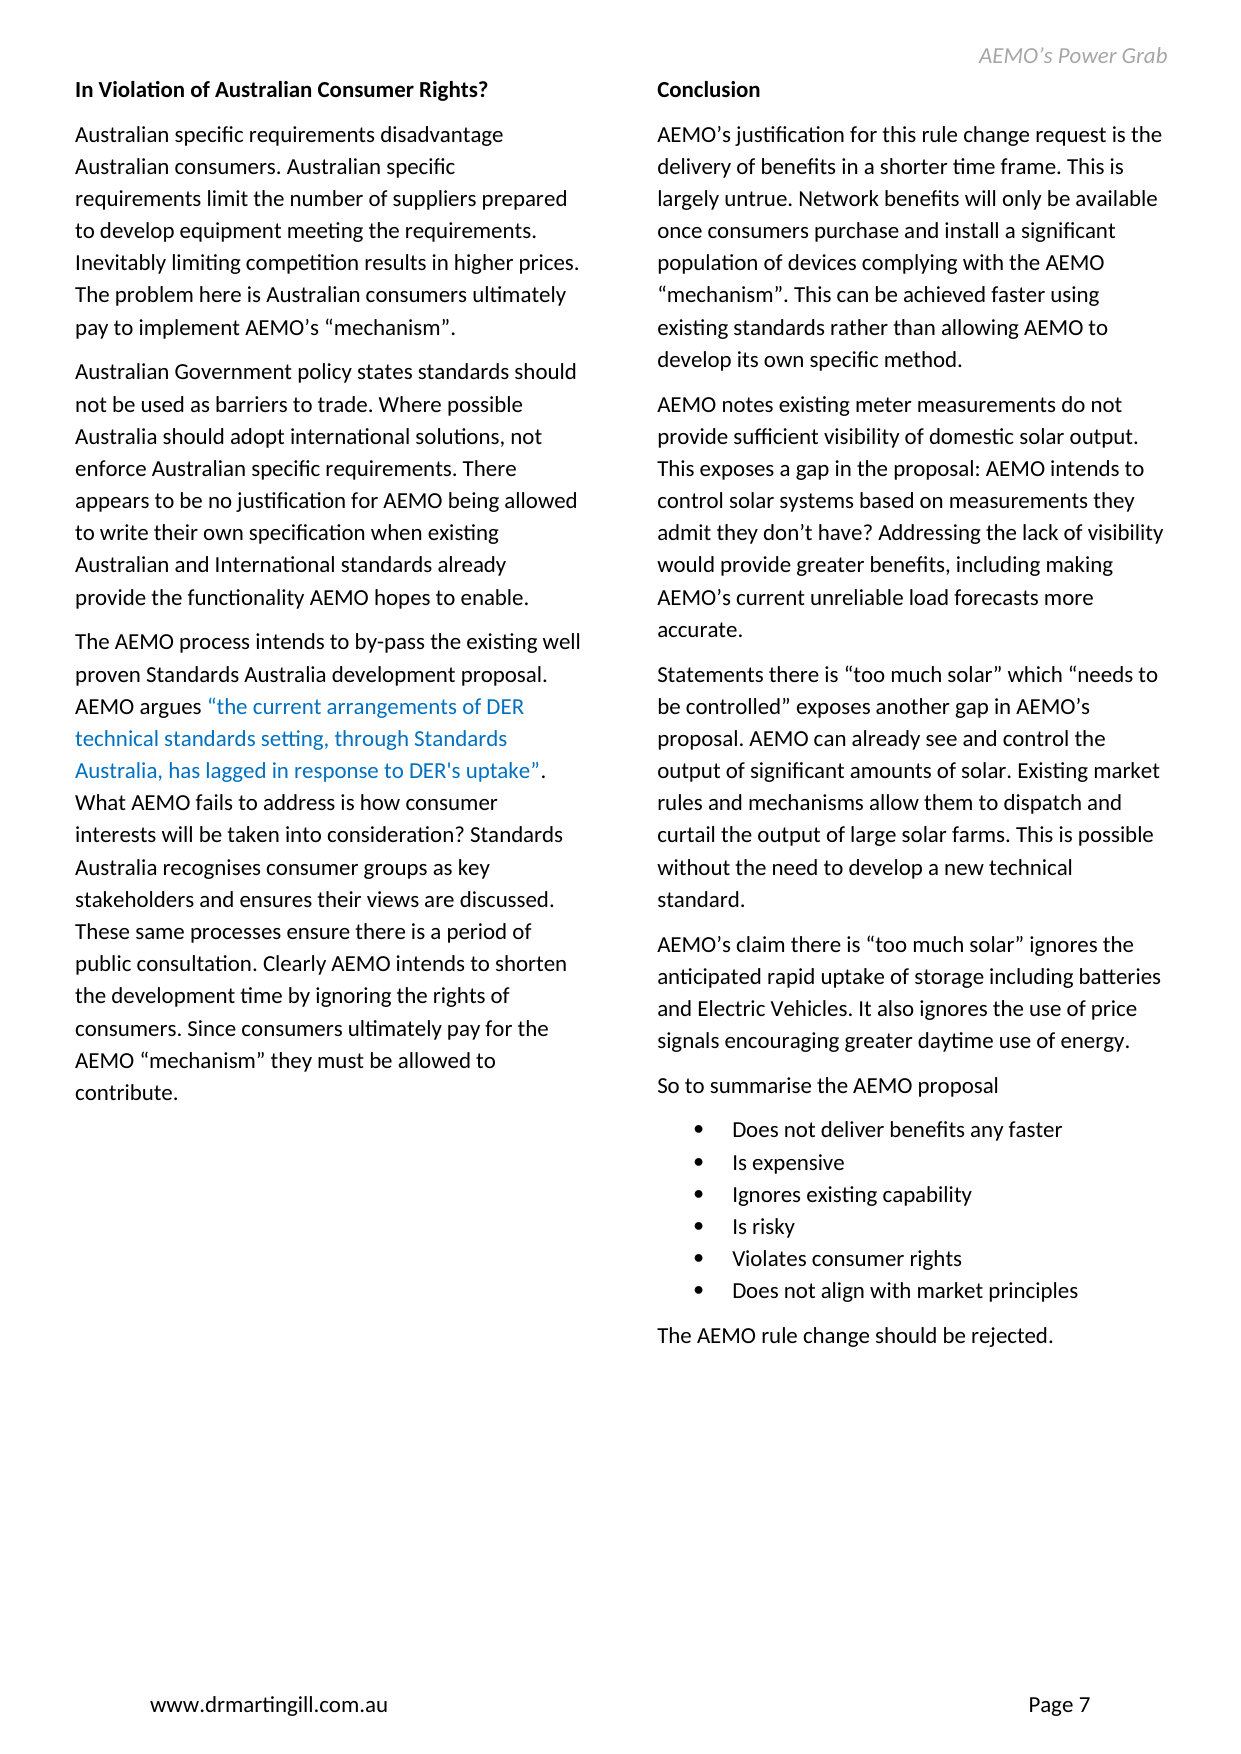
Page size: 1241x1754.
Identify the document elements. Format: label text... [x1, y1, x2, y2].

text The AEMO rule change should be rejected. [657, 1321, 1165, 1349]
text Statements there is “too much solar” which “needs to be controlled” exposes another gap in AEMO’s proposal. AEMO can already see and control the output of significant amounts of solar. Existing market rules and mechanisms allow them to dispatch and curtail the output of large solar farms. This is possible without the need to develop a new technical standard. [657, 660, 1165, 913]
list Does not deliver benefits any faster [694, 1116, 1165, 1144]
list Ignores existing capability [694, 1180, 1165, 1208]
text Conclusion [657, 75, 1165, 103]
list Is expensive [694, 1148, 1165, 1176]
text AEMO notes existing meter measurements do not provide sufficient visibility of domestic solar output. This exposes a gap in the proposal: AEMO intends to control solar systems based on measurements they admit they don’t have? Addressing the lack of visibility would provide greater benefits, including making AEMO’s current unreliable load forecasts more accurate. [657, 390, 1165, 643]
list Does not align with market principles [694, 1277, 1165, 1304]
list Is risky [694, 1212, 1165, 1240]
text The AEMO process intends to by-pass the existing well proven Standards Australia development proposal. AEMO argues “the current arrangements of DER technical standards setting, through Standards Australia, has lagged in response to DER's uptake”. What AEMO fails to address is how consumer interests will be taken into consideration? Standards Australia recognises consumer groups as key stakeholders and ensures their views are discussed. These same processes ensure there is a period of public consultation. Clearly AEMO intends to shorten the development time by ignoring the rights of consumers. Since consumers ultimately pay for the AEMO “mechanism” they must be allowed to contribute. [75, 627, 583, 1106]
text AEMO’s claim there is “too much solar” ignores the anticipated rapid uptake of storage including batteries and Electric Vehicles. It also ignores the use of price signals encouraging greater daytime use of energy. [657, 930, 1165, 1054]
text AEMO’s justification for this rule change request is the delivery of benefits in a shorter time frame. This is largely untrue. Network benefits will only be available once consumers purchase and install a significant population of devices complying with the AEMO “mechanism”. This can be achieved faster using existing standards rather than allowing AEMO to develop its own specific method. [657, 120, 1165, 373]
text Australian Government policy states standards should not be used as barriers to trade. Where possible Australia should adopt international solutions, not enforce Australian specific requirements. There appears to be no justification for AEMO being allowed to write their own specification when existing Australian and International standards already provide the functionality AEMO hopes to enable. [75, 357, 583, 611]
text So to summarise the AEMO proposal [657, 1071, 1165, 1099]
list Violates consumer rights [694, 1244, 1165, 1272]
text In Violation of Australian Consumer Rights? [75, 75, 583, 103]
text Australian specific requirements disadvantage Australian consumers. Australian specific requirements limit the number of suppliers prepared to develop equipment meeting the requirements. Inevitably limiting competition results in higher prices. The problem here is Australian consumers ultimately pay to implement AEMO’s “mechanism”. [75, 120, 583, 341]
